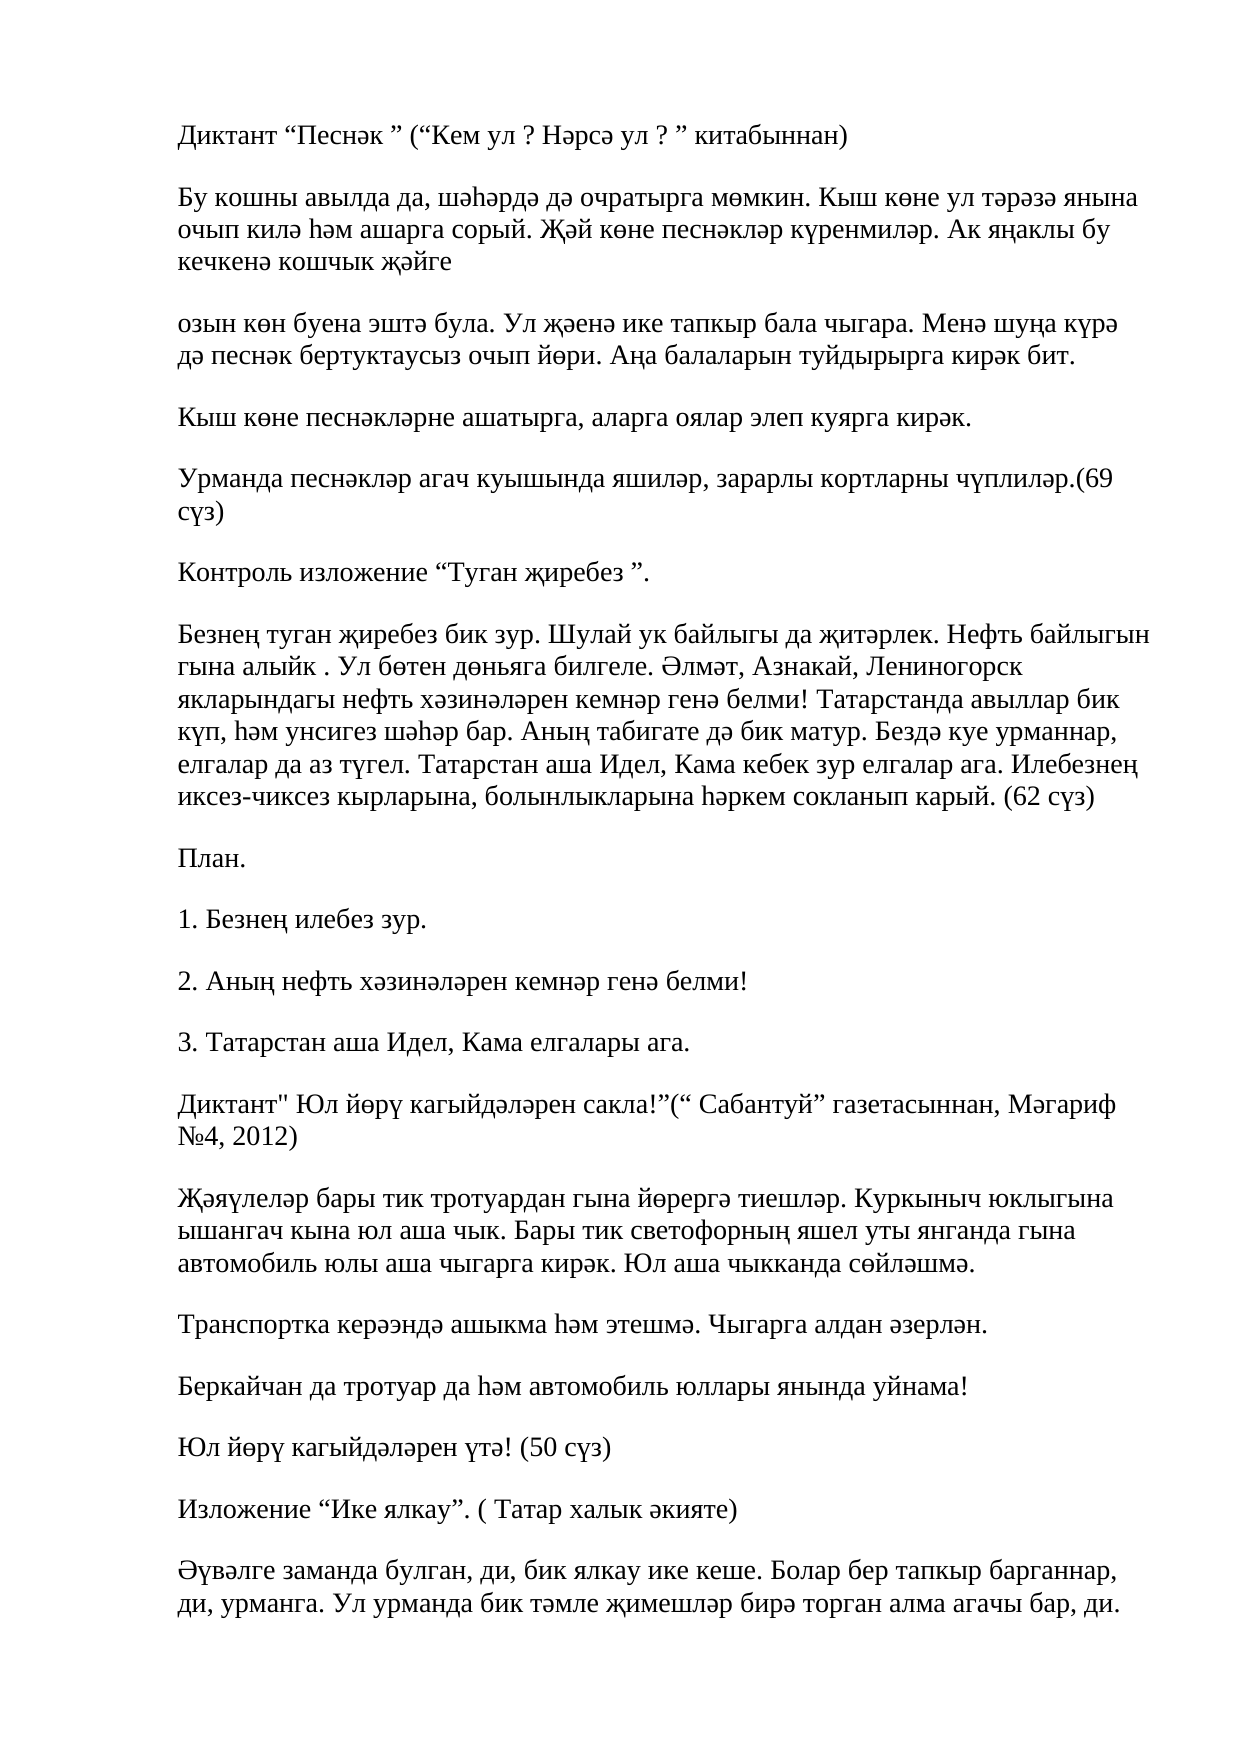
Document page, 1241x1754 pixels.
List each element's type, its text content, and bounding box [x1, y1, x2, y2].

text 3. Татарстан аша Идел, Кама елгалары ага. [177, 1025, 1152, 1058]
text Урманда песнәкләр агач куышында яшиләр, зарарлы кортларны чүплиләр.(69 сүз) [177, 462, 1152, 526]
text Юл йөрү кагыйдәләрен үтә! (50 сүз) [177, 1430, 1152, 1463]
text План. [177, 841, 1152, 873]
text 2. Аның нефть хәзинәләрен кемнәр генә белми! [177, 964, 1152, 996]
text Безнең туган җиребез бик зур. Шулай ук байлыгы да җитәрлек. Нефть байлыгын гына алыйк . Ул бөтен дөньяга билгеле. Әлмәт, Азнакай, Лениногорск якларындагы нефть хәзинәләрен кемнәр генә белми! Татарстанда авыллар бик күп, һәм унсигез шәһәр бар. Аның табигате дә бик матур. Бездә куе урманнар, елгалар да аз түгел. Татарстан аша Идел, Кама кебек зур елгалар ага. Илебезнең иксез-чиксез кырларына, болынлыкларына һәркем сокланып карый. (62 сүз) [177, 617, 1152, 811]
text Җәяүлеләр бары тик тротуардан гына йөрергә тиешләр. Куркыныч юклыгына ышангач кына юл аша чык. Бары тик светофорның яшел уты янганда гына автомобиль юлы аша чыгарга кирәк. Юл аша чыкканда сөйләшмә. [177, 1181, 1152, 1278]
text озын көн буена эштә була. Ул җәенә ике тапкыр бала чыгара. Менә шуңа күрә дә песнәк бертуктаусыз очып йөри. Аңа балаларын туйдырырга кирәк бит. [177, 306, 1152, 371]
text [177, 1553, 1152, 1618]
text Диктант" Юл йөрү кагыйдәләрен сакла!”(“ Сабантуй” газетасыннан, Мәгариф №4, 2012) [177, 1087, 1152, 1152]
text Транспортка керәэндә ашыкма һәм этешмә. Чыгарга алдан әзерлән. [177, 1307, 1152, 1339]
text Бу кошны авылда да, шәһәрдә дә очратырга мөмкин. Кыш көне ул тәрәзә янына очып килә һәм ашарга сорый. Җәй көне песнәкләр күренмиләр. Ак яңаклы бу кечкенә кошчык җәйге [177, 180, 1152, 277]
text Беркайчан да тротуар да һәм автомобиль юллары янында уйнама! [177, 1369, 1152, 1401]
text Изложение “Ике ялкау”. ( Татар халык әкияте) [177, 1492, 1152, 1524]
text Кыш көне песнәкләрне ашатырга, аларга оялар элеп куярга кирәк. [177, 400, 1152, 432]
text Контроль изложение “Туган җиребез ”. [177, 556, 1152, 588]
text 1. Безнең илебез зур. [177, 902, 1152, 934]
text Диктант “Песнәк ” (“Кем ул ? Нәрсә ул ? ” китабыннан) [177, 118, 1152, 151]
